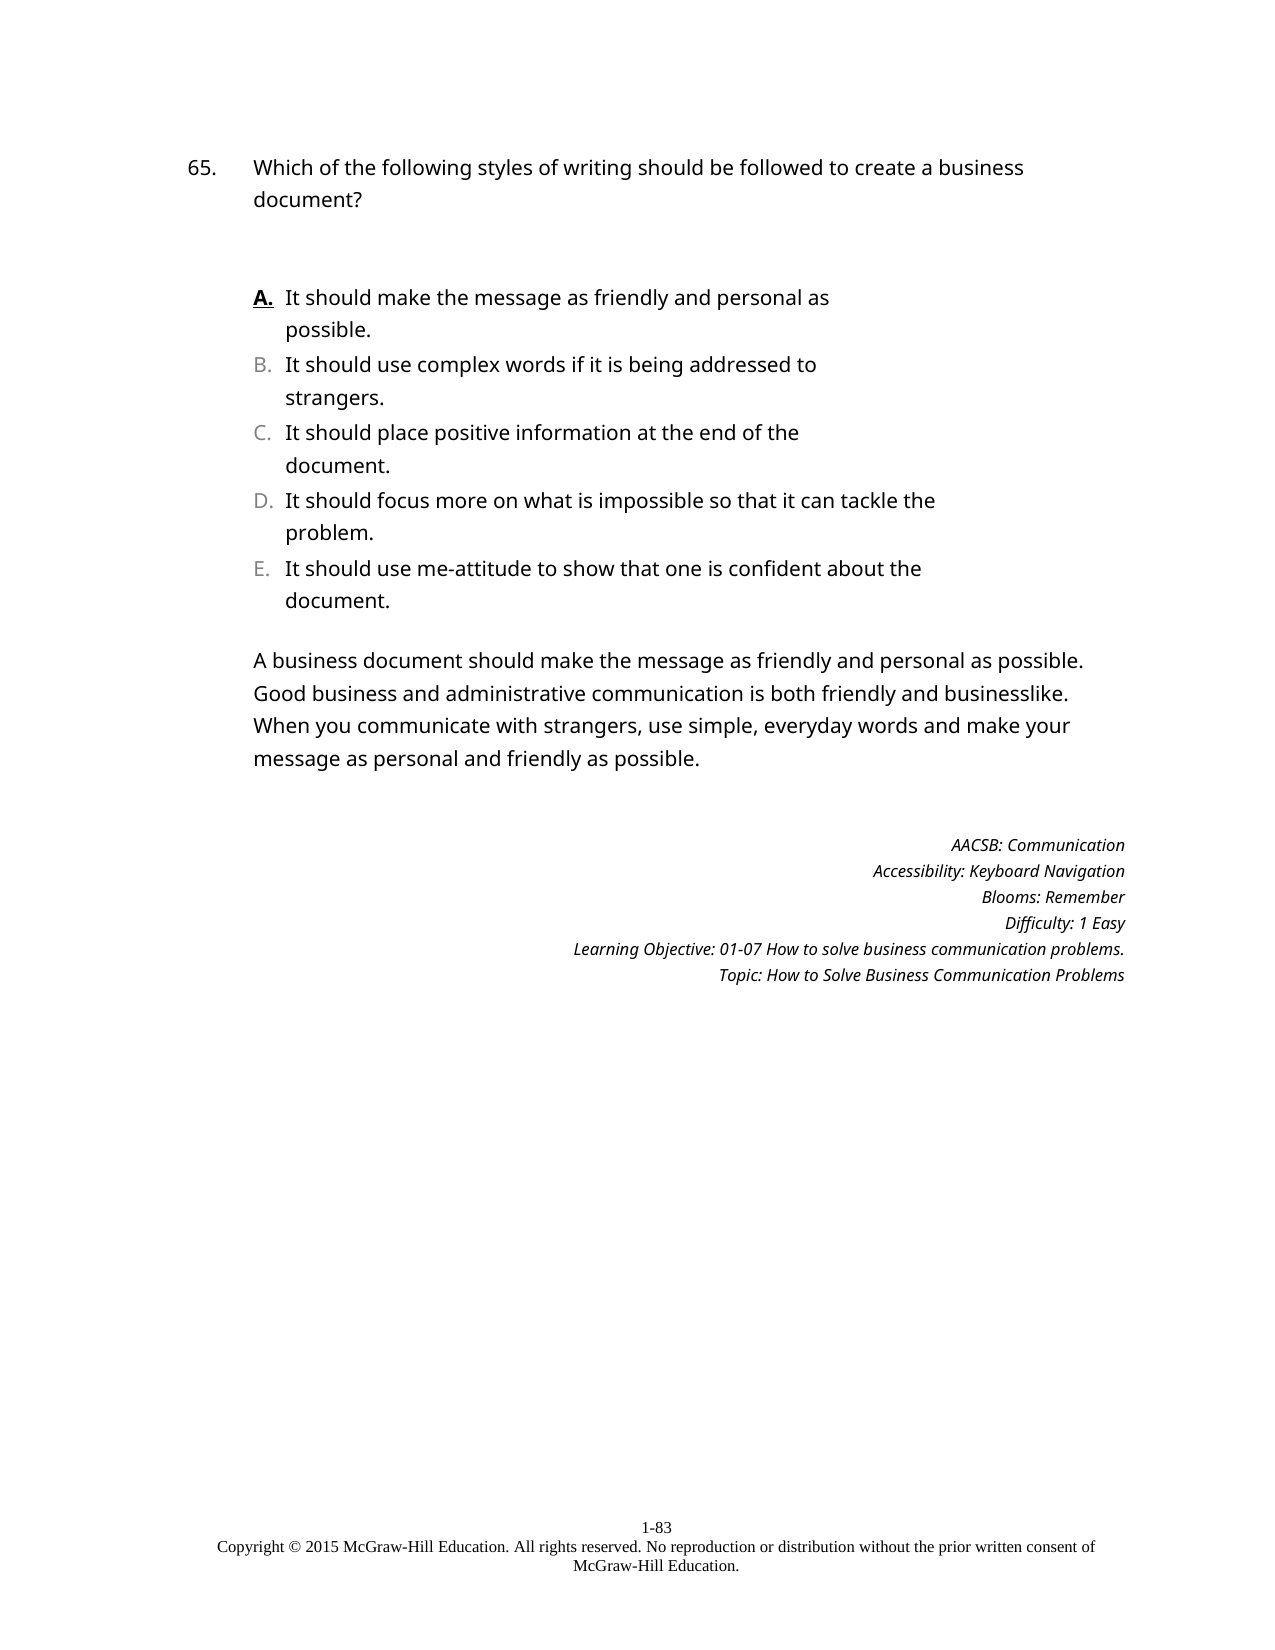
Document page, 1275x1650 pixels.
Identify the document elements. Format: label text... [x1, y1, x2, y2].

table_header 65. [188, 153, 253, 804]
table_header AACSB: Communication Accessibility: Keyboard Navigation Blooms: Remember Difficulty: 1 Easy Learning Objective: 01-07 How to solve business communication problems. Topic: How to Solve Business Communication Problems [188, 833, 1125, 1022]
table_header Which of the following styles of writing should be followed to create a business document? A business document should make the message as friendly and personal as possible. Good business and administrative communication is both friendly and businesslike. When you communicate with strangers, use simple, everyday words and make your message as personal and friendly as possible. [253, 153, 1125, 804]
